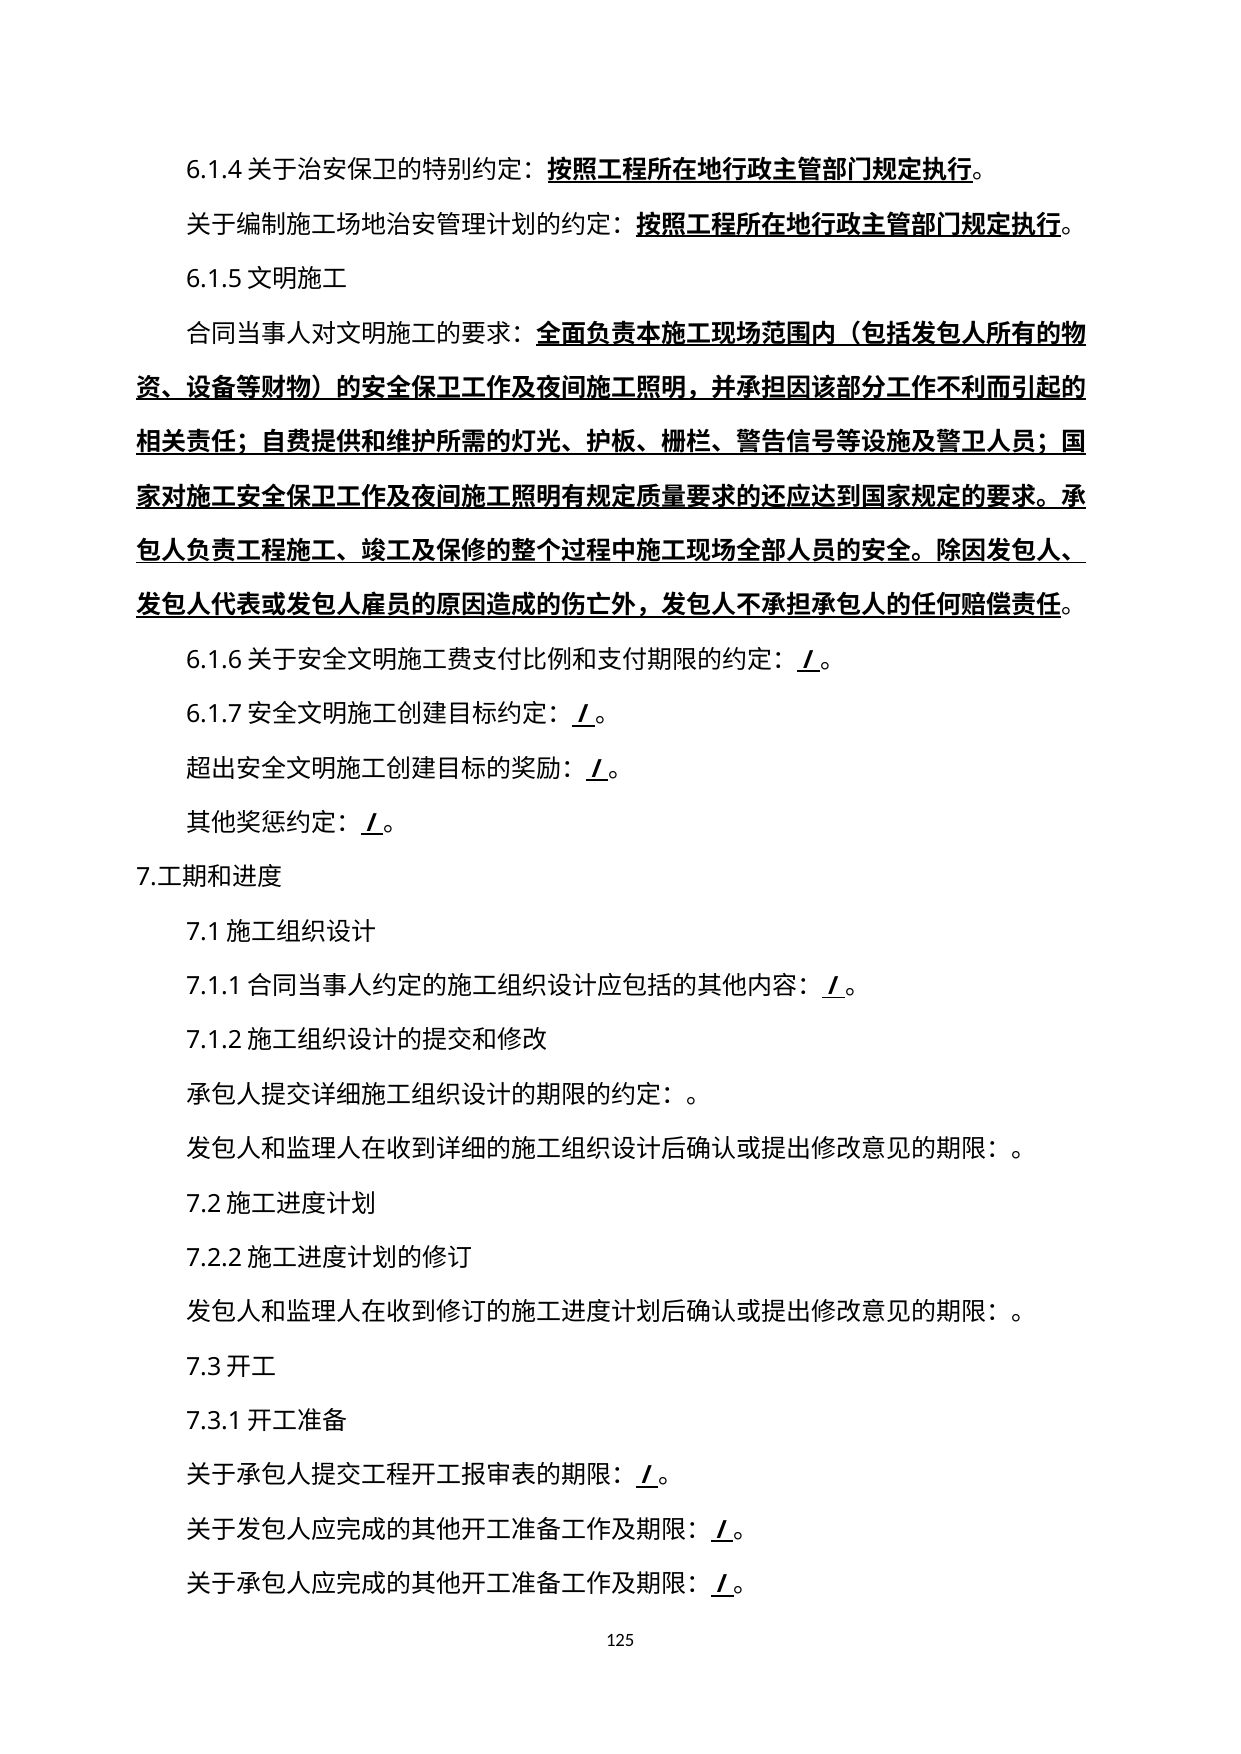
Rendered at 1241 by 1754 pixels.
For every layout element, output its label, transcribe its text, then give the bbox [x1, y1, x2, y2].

text 关于承包人应完成的其他开工准备工作及期限： / 。 [136, 1564, 1104, 1600]
text 发包人和监理人在收到修订的施工进度计划后确认或提出修改意见的期限：。 [136, 1292, 1104, 1328]
text 7.2施工进度计划 [136, 1183, 1104, 1219]
text 7.1.2施工组织设计的提交和修改 [136, 1020, 1104, 1056]
text 关于承包人提交工程开工报审表的期限： / 。 [136, 1455, 1104, 1491]
text 关于编制施工场地治安管理计划的约定：按照工程所在地行政主管部门规定执行。 [136, 204, 1104, 241]
text 超出安全文明施工创建目标的奖励： / 。 [136, 748, 1104, 784]
text 6.1.7安全文明施工创建目标约定： / 。 [136, 694, 1104, 730]
text 关于发包人应完成的其他开工准备工作及期限： / 。 [136, 1509, 1104, 1546]
text 6.1.5文明施工 [136, 259, 1104, 295]
text 7.1施工组织设计 [136, 911, 1104, 947]
text 7.1.1合同当事人约定的施工组织设计应包括的其他内容： / 。 [136, 966, 1104, 1002]
text 发包人和监理人在收到详细的施工组织设计后确认或提出修改意见的期限：。 [136, 1129, 1104, 1165]
text 承包人提交详细施工组织设计的期限的约定：。 [136, 1074, 1104, 1111]
text 7.3开工 [136, 1346, 1104, 1382]
text 其他奖惩约定： / 。 [136, 802, 1104, 839]
text 6.1.4关于治安保卫的特别约定：按照工程所在地行政主管部门规定执行。 [136, 150, 1104, 186]
text 7.2.2施工进度计划的修订 [136, 1237, 1104, 1274]
text 7.工期和进度 [136, 857, 1104, 893]
text 合同当事人对文明施工的要求：全面负责本施工现场范围内（包括发包人所有的物资、设备等财物）的安全保卫工作及夜间施工照明，并承担因该部分工作不利而引起的相关责任；自费提供和维护所需的灯光、护板、栅栏、警告信号等设施及警卫人员；国家对施工安全保卫工作及夜间施工照明有规定质量要求的还应达到国家规定的要求。承包人负责工程施工、竣工及保修的整个过程中施工现场全部人员的安全。除因发包人、发包人代表或发包人雇员的原因造成的伤亡外，发包人不承担承包人的任何赔偿责任。 [136, 313, 1104, 621]
text 6.1.6关于安全文明施工费支付比例和支付期限的约定： / 。 [136, 639, 1104, 676]
text 7.3.1开工准备 [136, 1401, 1104, 1437]
